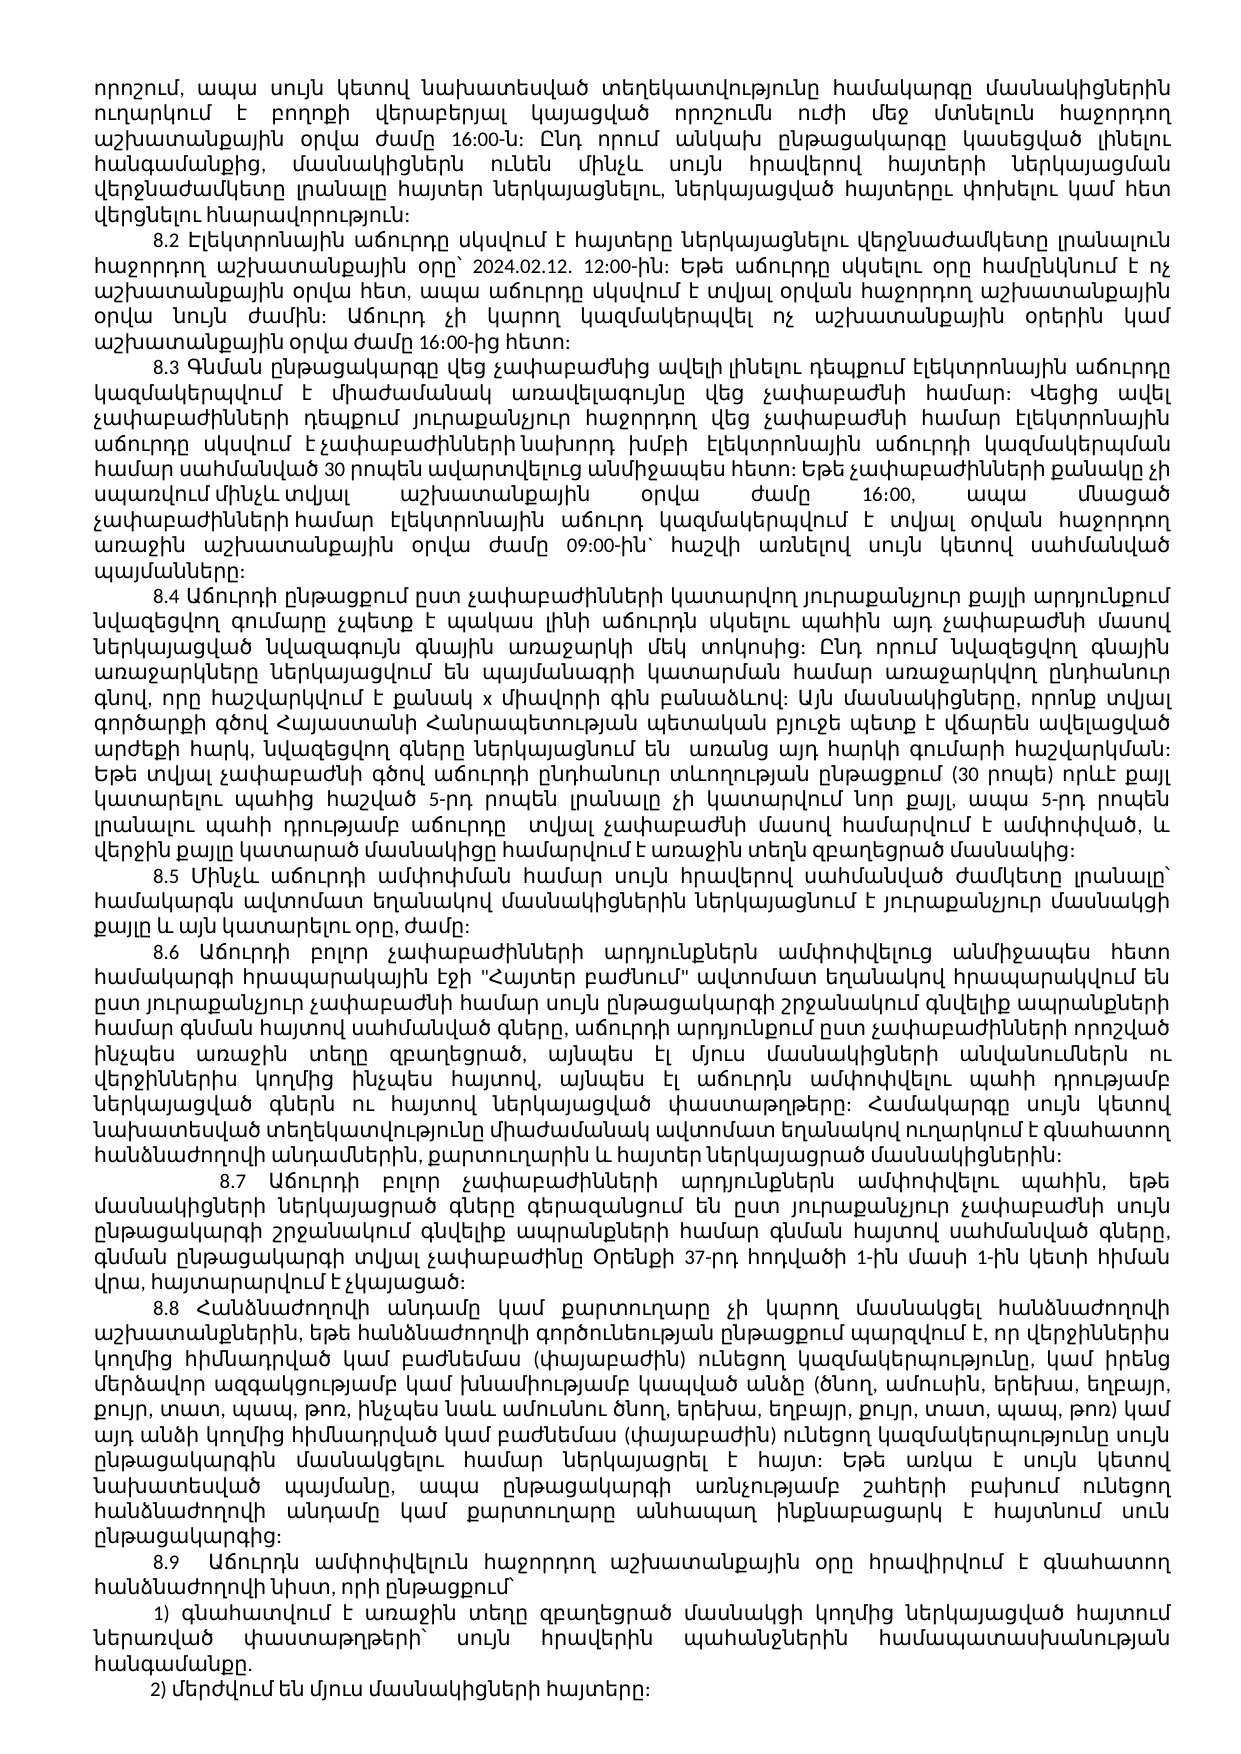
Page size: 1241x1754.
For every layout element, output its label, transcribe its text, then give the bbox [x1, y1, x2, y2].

text 8.9 Աճուրդն ամփոփվելուն հաջորդող աշխատանքային օրը հրավիրվում է գնահատող հանձնաժողովի նիստ, որի ընթացքում՝ [94, 1549, 1171, 1600]
text 8.2 Էլեկտրոնային աճուրդը սկսվում է հայտերը ներկայացնելու վերջնաժամկետը լրանալուն հաջորդող աշխատանքային օրը՝ 2024.02.12. 12:00 -ին: Եթե աճուրդը սկսելու օրը համընկնում է ոչ աշխատանքային օրվա հետ, ապա աճուրդը սկսվում է տվյալ օրվան հաջորդող աշխատանքային օրվա նույն ժամին: Աճուրդ չի կարող կազմակերպվել ոչ աշխատանքային օրերին կամ աշխատանքային օրվա ժամը 16։00-ից հետո: [94, 227, 1171, 354]
text 2) մերժվում են մյուս մասնակիցների հայտերը: [94, 1676, 1171, 1702]
text 8.5 Մինչև աճուրդի ամփոփման համար սույն հրավերով սահմանված ժամկետը լրանալը՝ համակարգն ավտոմատ եղանակով մասնակիցներին ներկայացնում է յուրաքանչյուր մասնակցի քայլը և այն կատարելու օրը, ժամը: [94, 863, 1171, 939]
text 8.7 Աճուրդի բոլոր չափաբաժինների արդյունքներն ամփոփվելու պահին, եթե մասնակիցների ներկայացրած գները գերազանցում են ըստ յուրաքանչյուր չափաբաժնի սույն ընթացակարգի շրջանակում գնվելիք ապրանքների համար գնման հայտով սահմանված գները, գնման ընթացակարգի տվյալ չափաբաժինը Օրենքի 37-րդ հոդվածի 1-ին մասի 1-ին կետի հիման վրա, հայտարարվում է չկայացած: [94, 1168, 1171, 1295]
text 8.3 Գնման ընթացակարգը վեց չափաբաժնից ավելի լինելու դեպքում էլեկտրոնային աճուրդը կազմակերպվում է միաժամանակ առավելագույնը վեց չափաբաժնի համար: Վեցից ավել չափաբաժինների դեպքում յուրաքանչյուր հաջորդող վեց չափաբաժնի համար էլեկտրոնային աճուրդը սկսվում է չափաբաժինների նախորդ խմբի էլեկտրոնային աճուրդի կազմակերպման համար սահմանված 30 րոպեն ավարտվելուց անմիջապես հետո: Եթե չափաբաժինների քանակը չի սպառվում մինչև տվյալ աշխատանքային օրվա ժամը 16։00, ապա մնացած չափաբաժինների համար էլեկտրոնային աճուրդ կազմակերպվում է տվյալ օրվան հաջորդող առաջին աշխատանքային օրվա ժամը 09:00-ին` հաշվի առնելով սույն կետով սահմանված պայմանները: [94, 354, 1171, 583]
text 8.8 Հանձնաժողովի անդամը կամ քարտուղարը չի կարող մասնակցել հանձնաժողովի աշխատանքներին, եթե հանձնաժողովի գործունեության ընթացքում պարզվում է, որ վերջիններիս կողմից հիմնադրված կամ բաժնեմաս (փայաբաժին) ունեցող կազմակերպությունը, կամ իրենց մերձավոր ազգակցությամբ կամ խնամիությամբ կապված անձը (ծնող, ամուսին, երեխա, եղբայր, քույր, տատ, պապ, թոռ, ինչպես նաև ամուսնու ծնող, երեխա, եղբայր, քույր, տատ, պապ, թոռ) կամ այդ անձի կողմից հիմնադրված կամ բաժնեմաս (փայաբաժին) ունեցող կազմակերպությունը սույն ընթացակարգին մասնակցելու համար ներկայացրել է հայտ: Եթե առկա է սույն կետով նախատեսված պայմանը, ապա ընթացակարգի առնչությամբ շահերի բախում ունեցող հանձնաժողովի անդամը կամ քարտուղարը անհապաղ ինքնաբացարկ է հայտնում սուն ընթացակարգից: [94, 1295, 1171, 1549]
text 1) գնահատվում է առաջին տեղը զբաղեցրած մասնակցի կողմից ներկայացված հայտում ներառված փաստաթղթերի՝ սույն հրավերին պահանջներին համապատասխանության հանգամանքը. [94, 1600, 1171, 1676]
text 8.6 Աճուրդի բոլոր չափաբաժինների արդյունքներն ամփոփվելուց անմիջապես հետո համակարգի հրապարակային էջի "Հայտեր բաժնում" ավտոմատ եղանակով հրապարակվում են ըստ յուրաքանչյուր չափաբաժնի համար սույն ընթացակարգի շրջանակում գնվելիք ապրանքների համար գնման հայտով սահմանված գները, աճուրդի արդյունքում ըստ չափաբաժինների որոշված ինչպես առաջին տեղը զբաղեցրած, այնպես էլ մյուս մասնակիցների անվանումներն ու վերջիններիս կողմից ինչպես հայտով, այնպես էլ աճուրդն ամփոփվելու պահի դրությամբ ներկայացված գներն ու հայտով ներկայացված փաստաթղթերը: Համակարգը սույն կետով նախատեսված տեղեկատվությունը միաժամանակ ավտոմատ եղանակով ուղարկում է գնահատող հանձնաժողովի անդամներին, քարտուղարին և հայտեր ներկայացրած մասնակիցներին: [94, 939, 1171, 1168]
text 8.4 Աճուրդի ընթացքում ըստ չափաբաժինների կատարվող յուրաքանչյուր քայլի արդյունքում նվազեցվող գումարը չպետք է պակաս լինի աճուրդն սկսելու պահին այդ չափաբաժնի մասով ներկայացված նվազագույն գնային առաջարկի մեկ տոկոսից: Ընդ որում նվազեցվող գնային առաջարկները ներկայացվում են պայմանագրի կատարման համար առաջարկվող ընդհանուր գնով, որը հաշվարկվում է քանակ x միավորի գին բանաձևով: Այն մասնակիցները, որոնք տվյալ գործարքի գծով Հայաստանի Հանրապետության պետական բյուջե պետք է վճարեն ավելացված արժեքի հարկ, նվազեցվող գները ներկայացնում են առանց այդ հարկի գումարի հաշվարկման: Եթե տվյալ չափաբաժնի գծով աճուրդի ընդհանուր տևողության ընթացքում (30 րոպե) որևէ քայլ կատարելու պահից հաշված 5-րդ րոպեն լրանալը չի կատարվում նոր քայլ, ապա 5-րդ րոպեն լրանալու պահի դրությամբ աճուրդը տվյալ չափաբաժնի մասով համարվում է ամփոփված, և վերջին քայլը կատարած մասնակիցը համարվում է առաջին տեղն զբաղեցրած մասնակից: [94, 583, 1171, 863]
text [94, 75, 1171, 227]
